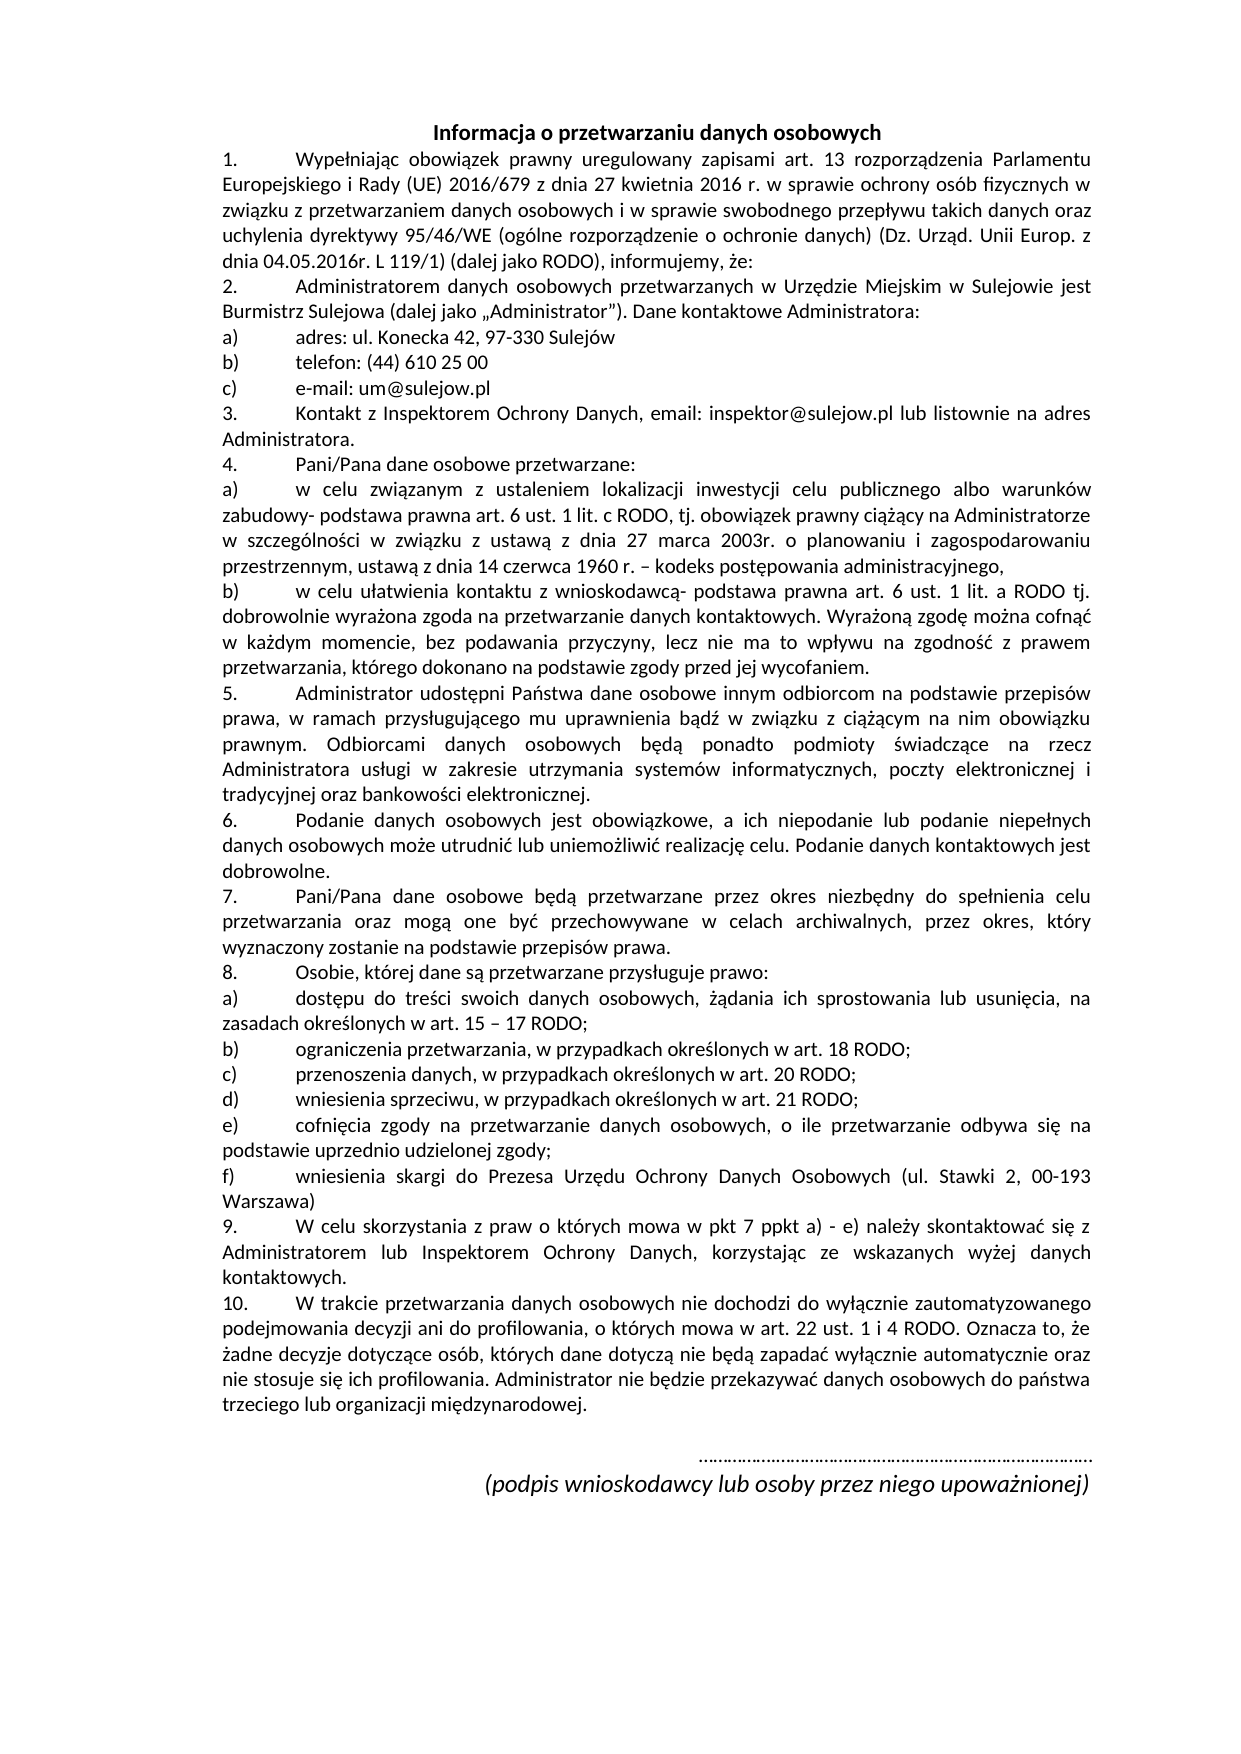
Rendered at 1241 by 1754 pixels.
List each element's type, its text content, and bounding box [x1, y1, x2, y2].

text 1. Wypełniając obowiązek prawny uregulowany zapisami art. 13 rozporządzenia Parlamentu Europejskiego i Rady (UE) 2016/679 z dnia 27 kwietnia 2016 r. w sprawie ochrony osób fizycznych w związku z przetwarzaniem danych osobowych i w sprawie swobodnego przepływu takich danych oraz uchylenia dyrektywy 95/46/WE (ogólne rozporządzenie o ochronie danych) (Dz. Urząd. Unii Europ. z dnia 04.05.2016r. L 119/1) (dalej jako RODO), informujemy, że: [222, 146, 1092, 273]
text a) dostępu do treści swoich danych osobowych, żądania ich sprostowania lub usunięcia, na zasadach określonych w art. 15 – 17 RODO; [222, 985, 1092, 1036]
text d) wniesienia sprzeciwu, w przypadkach określonych w art. 21 RODO; [222, 1087, 1092, 1112]
text 4. Pani/Pana dane osobowe przetwarzane: [222, 451, 1092, 477]
text 9. W celu skorzystania z praw o których mowa w pkt 7 ppkt a) - e) należy skontaktować się z Administratorem lub Inspektorem Ochrony Danych, korzystając ze wskazanych wyżej danych kontaktowych. [222, 1214, 1092, 1290]
text c) e-mail: um@sulejow.pl [222, 375, 1092, 400]
text 10. W trakcie przetwarzania danych osobowych nie dochodzi do wyłącznie zautomatyzowanego podejmowania decyzji ani do profilowania, o których mowa w art. 22 ust. 1 i 4 RODO. Oznacza to, że żadne decyzje dotyczące osób, których dane dotyczą nie będą zapadać wyłącznie automatycznie oraz nie stosuje się ich profilowania. Administrator nie będzie przekazywać danych osobowych do państwa trzeciego lub organizacji międzynarodowej. [222, 1290, 1092, 1417]
text e) cofnięcia zgody na przetwarzanie danych osobowych, o ile przetwarzanie odbywa się na podstawie uprzednio udzielonej zgody; [222, 1112, 1092, 1163]
text 2. Administratorem danych osobowych przetwarzanych w Urzędzie Miejskim w Sulejowie jest Burmistrz Sulejowa (dalej jako „Administrator”). Dane kontaktowe Administratora: [222, 273, 1092, 324]
text 6. Podanie danych osobowych jest obowiązkowe, a ich niepodanie lub podanie niepełnych danych osobowych może utrudnić lub uniemożliwić realizację celu. Podanie danych kontaktowych jest dobrowolne. [222, 807, 1092, 883]
text a) adres: ul. Konecka 42, 97-330 Sulejów [222, 324, 1092, 349]
text b) telefon: (44) 610 25 00 [222, 349, 1092, 375]
text 5. Administrator udostępni Państwa dane osobowe innym odbiorcom na podstawie przepisów prawa, w ramach przysługującego mu uprawnienia bądź w związku z ciążącym na nim obowiązku prawnym. Odbiorcami danych osobowych będą ponadto podmioty świadczące na rzecz Administratora usługi w zakresie utrzymania systemów informatycznych, poczty elektronicznej i tradycyjnej oraz bankowości elektronicznej. [222, 680, 1092, 807]
text 7. Pani/Pana dane osobowe będą przetwarzane przez okres niezbędny do spełnienia celu przetwarzania oraz mogą one być przechowywane w celach archiwalnych, przez okres, który wyznaczony zostanie na podstawie przepisów prawa. [222, 883, 1092, 959]
text b) w celu ułatwienia kontaktu z wnioskodawcą- podstawa prawna art. 6 ust. 1 lit. a RODO tj. dobrowolnie wyrażona zgoda na przetwarzanie danych kontaktowych. Wyrażoną zgodę można cofnąć w każdym momencie, bez podawania przyczyny, lecz nie ma to wpływu na zgodność z prawem przetwarzania, którego dokonano na podstawie zgody przed jej wycofaniem. [222, 578, 1092, 680]
text (podpis wnioskodawcy lub osoby przez niego upoważnionej) [148, 1468, 1092, 1498]
text f) wniesienia skargi do Prezesa Urzędu Ochrony Danych Osobowych (ul. Stawki 2, 00-193 Warszawa) [222, 1163, 1092, 1214]
text 3. Kontakt z Inspektorem Ochrony Danych, email: inspektor@sulejow.pl lub listownie na adres Administratora. [222, 400, 1092, 451]
text b) ograniczenia przetwarzania, w przypadkach określonych w art. 18 RODO; [222, 1036, 1092, 1061]
text Informacja o przetwarzaniu danych osobowych [222, 118, 1092, 146]
text a) w celu związanym z ustaleniem lokalizacji inwestycji celu publicznego albo warunków zabudowy- podstawa prawna art. 6 ust. 1 lit. c RODO, tj. obowiązek prawny ciążący na Administratorze w szczególności w związku z ustawą z dnia 27 marca 2003r. o planowaniu i zagospodarowaniu przestrzennym, ustawą z dnia 14 czerwca 1960 r. – kodeks postępowania administracyjnego, [222, 477, 1092, 578]
text …………….………………………………………………………… [148, 1442, 1092, 1468]
text c) przenoszenia danych, w przypadkach określonych w art. 20 RODO; [222, 1061, 1092, 1087]
text 8. Osobie, której dane są przetwarzane przysługuje prawo: [222, 959, 1092, 985]
